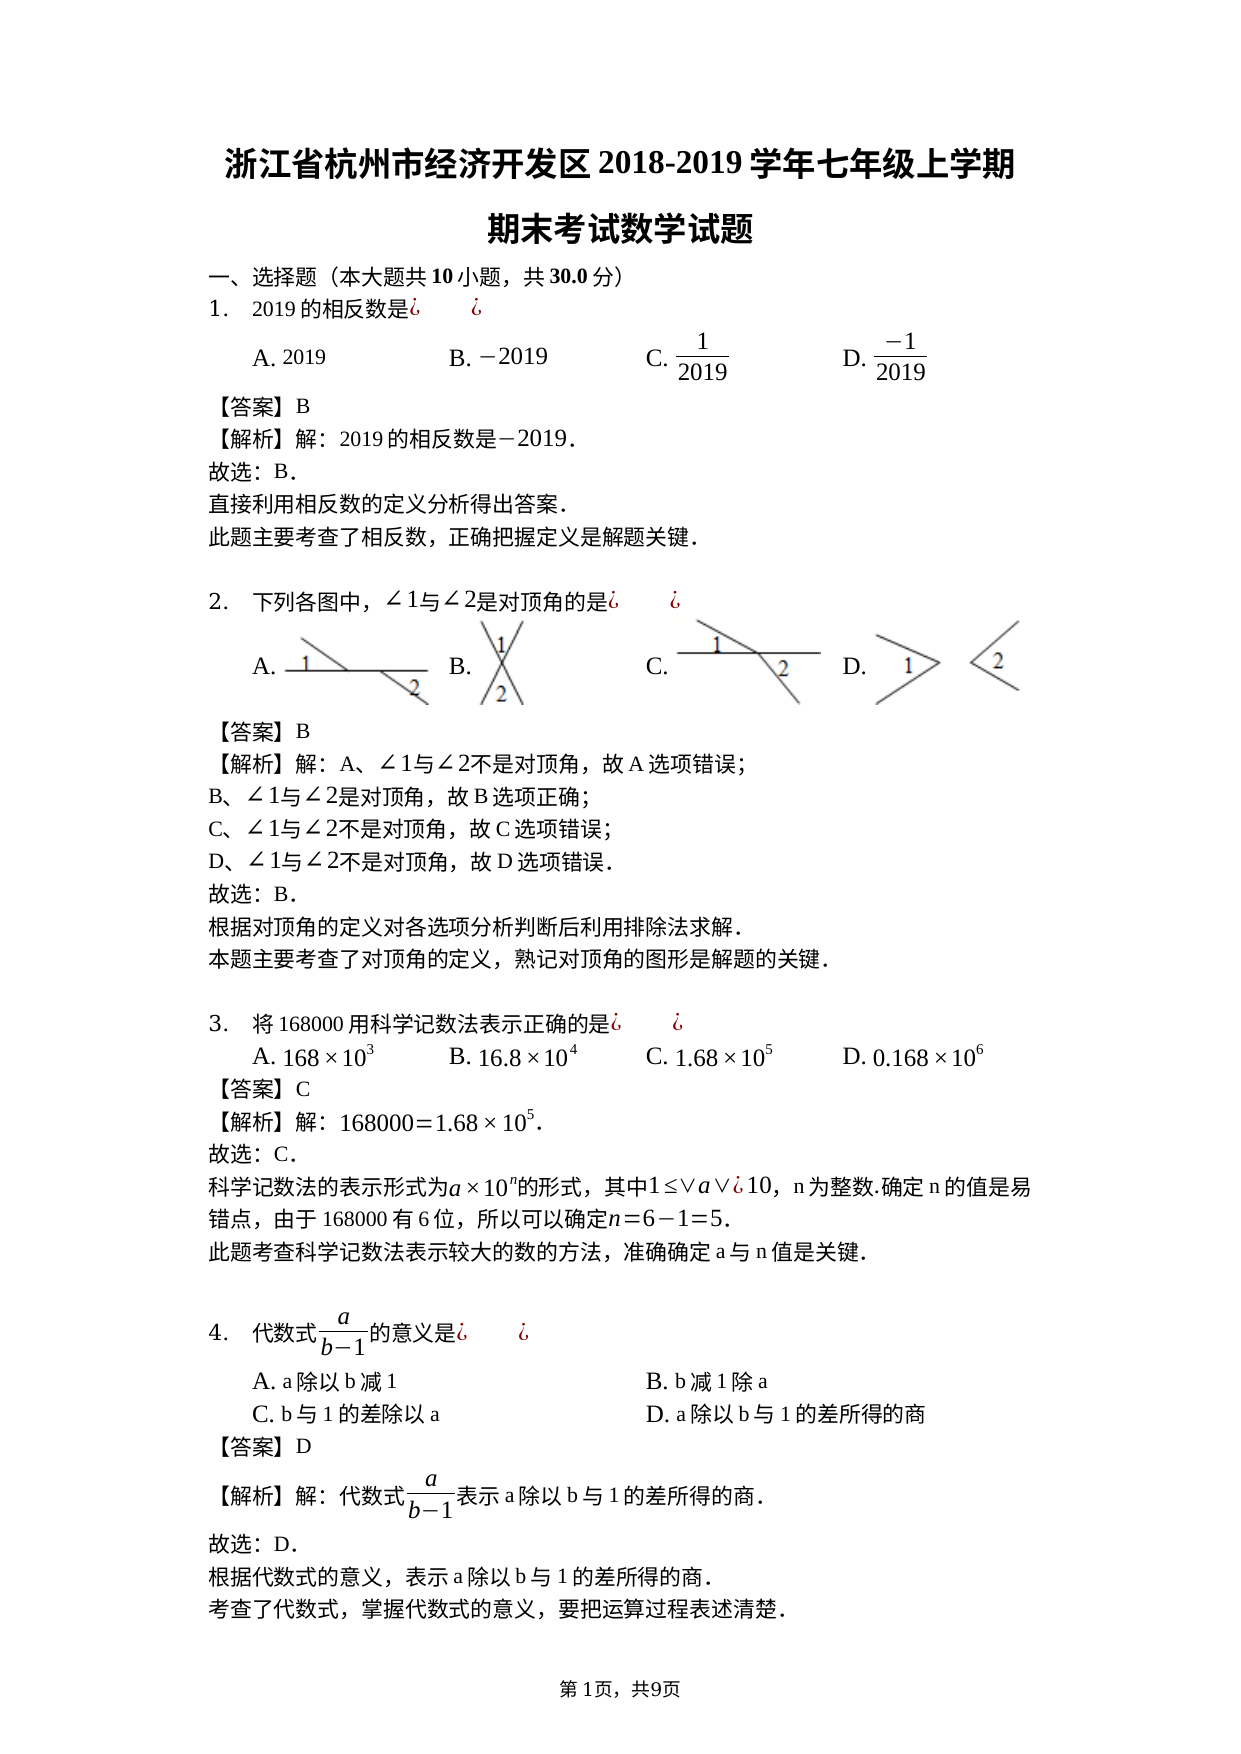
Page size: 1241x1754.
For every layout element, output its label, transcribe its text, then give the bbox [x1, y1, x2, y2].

picture [477, 618, 525, 705]
text 【答案】B [208, 389, 1032, 422]
text 【答案】B [208, 714, 1032, 747]
picture [872, 618, 1020, 705]
text A. a除以b减1 B. b减1除a C. b与1的差除以a D. a除以b与1的差所得的商 [252, 1364, 1032, 1429]
text 浙江省杭州市经济开发区2018-2019学年七年级上学期期末考试数学试题 [208, 129, 1032, 259]
text 【解析】解：A、与不是对顶角，故A选项错误； B、与是对顶角，故B选项正确； C、与不是对顶角，故C选项错误； D、与不是对顶角，故D选项错误． 故选：B． 根据对顶角的定义对各选项分析判断后利用排除法求解． 本题主要考查了对顶角的定义，熟记对顶角的图形是解题的关键． [208, 747, 1032, 1007]
list 代数式的意义是 [208, 1299, 1032, 1364]
text 【答案】C [208, 1072, 1032, 1104]
text 【解析】解：代数式表示a除以b与1的差所得的商． 故选：D． 根据代数式的意义，表示a除以b与1的差所得的商． 考查了代数式，掌握代数式的意义，要把运算过程表述清楚． [208, 1462, 1032, 1657]
list 2019的相反数是 [208, 292, 1032, 324]
text A. B. C. D. [252, 1039, 1032, 1072]
list 将168000用科学记数法表示正确的是 [208, 1007, 1032, 1039]
text 【解析】解：2019的相反数是． 故选：B． 直接利用相反数的定义分析得出答案． 此题主要考查了相反数，正确把握定义是解题关键． [208, 422, 1032, 584]
text 【答案】D [208, 1429, 1032, 1462]
text 一、选择题（本大题共10小题，共30.0分） [208, 259, 1032, 292]
picture [282, 634, 430, 705]
list 下列各图中，与是对顶角的是 [208, 584, 1032, 617]
text A. 2019 B. C. D. [252, 324, 1032, 389]
text 【解析】解：． 故选：C． 科学记数法的表示形式为的形式，其中，n为整数确定n的值是易错点，由于168000有6位，所以可以确定． 此题考查科学记数法表示较大的数的方法，准确确定a与n值是关键． [208, 1104, 1032, 1299]
picture [674, 616, 821, 705]
